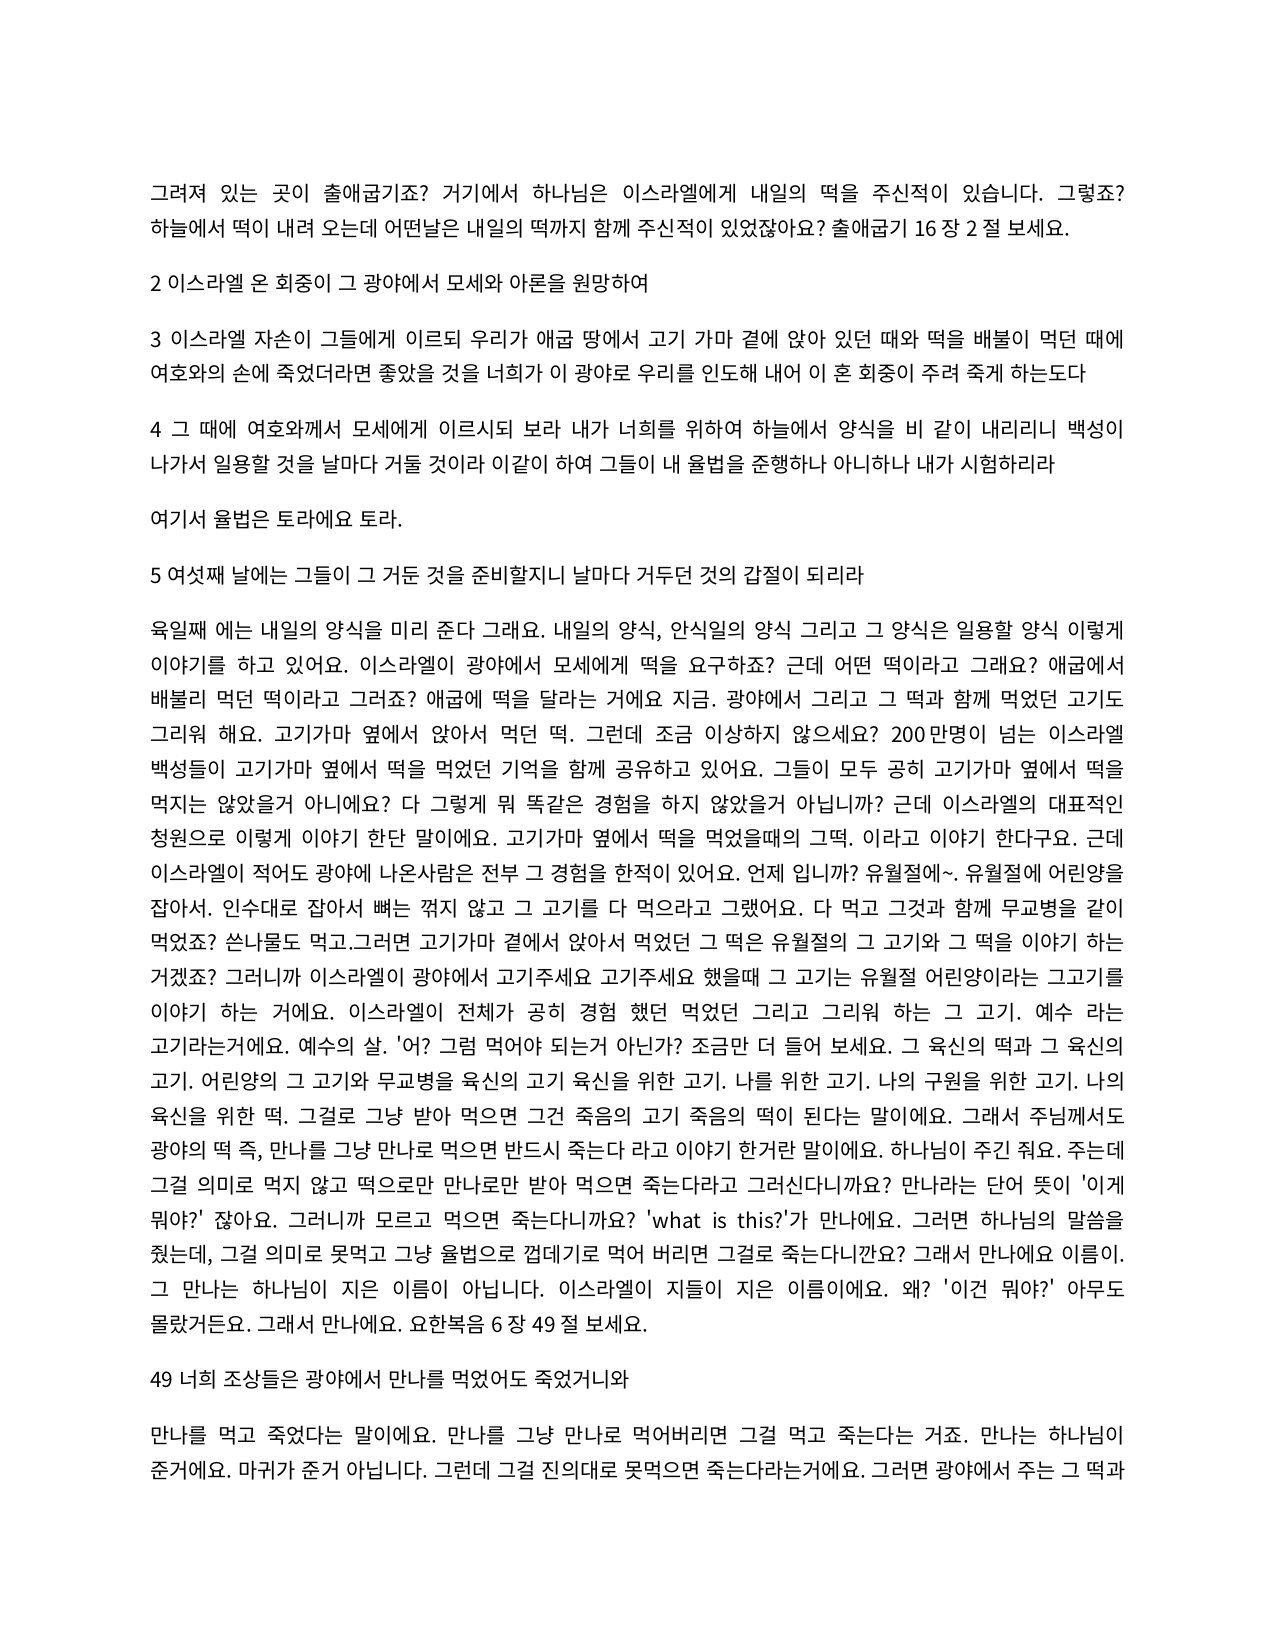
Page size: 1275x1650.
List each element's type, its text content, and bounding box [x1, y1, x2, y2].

text 49 너희 조상들은 광야에서 만나를 먹었어도 죽었거니와 [150, 1364, 1125, 1394]
text 4 그 때에 여호와께서 모세에게 이르시되 보라 내가 너희를 위하여 하늘에서 양식을 비 같이 내리리니 백성이 나가서 일용할 것을 날마다 거둘 것이라 이같이 하여 그들이 내 율법을 준행하나 아니하나 내가 시험하리라 [150, 413, 1125, 478]
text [150, 1419, 1125, 1484]
text 2 이스라엘 온 회중이 그 광야에서 모세와 아론을 원망하여 [150, 267, 1125, 298]
text 5 여섯째 날에는 그들이 그 거둔 것을 준비할지니 날마다 거두던 것의 갑절이 되리라 [150, 559, 1125, 589]
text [150, 177, 1125, 242]
text 여기서 율법은 토라에요 토라. [150, 503, 1125, 533]
text 육일째 에는 내일의 양식을 미리 준다 그래요. 내일의 양식, 안식일의 양식 그리고 그 양식은 일용할 양식 이렇게 이야기를 하고 있어요. 이스라엘이 광야에서 모세에게 떡을 요구하죠? 근데 어떤 떡이라고 그래요? 애굽에서 배불리 먹던 떡이라고 그러죠? 애굽에 떡을 달라는 거에요 지금. 광야에서 그리고 그 떡과 함께 먹었던 고기도 그리워 해요. 고기가마 옆에서 앉아서 먹던 떡. 그런데 조금 이상하지 않으세요? 200만명이 넘는 이스라엘 백성들이 고기가마 옆에서 떡을 먹었던 기억을 함께 공유하고 있어요. 그들이 모두 공히 고기가마 옆에서 떡을 먹지는 않았을거 아니에요? 다 그렇게 뭐 똑같은 경험을 하지 않았을거 아닙니까? 근데 이스라엘의 대표적인 청원으로 이렇게 이야기 한단 말이에요. 고기가마 옆에서 떡을 먹었을때의 그떡. 이라고 이야기 한다구요. 근데 이스라엘이 적어도 광야에 나온사람은 전부 그 경험을 한적이 있어요. 언제 입니까? 유월절에~. 유월절에 어린양을 잡아서. 인수대로 잡아서 뼈는 꺾지 않고 그 고기를 다 먹으라고 그랬어요. 다 먹고 그것과 함께 무교병을 같이 먹었죠? 쓴나물도 먹고.그러면 고기가마 곁에서 앉아서 먹었던 그 떡은 유월절의 그 고기와 그 떡을 이야기 하는 거겠죠? 그러니까 이스라엘이 광야에서 고기주세요 고기주세요 했을때 그 고기는 유월절 어린양이라는 그고기를 이야기 하는 거에요. 이스라엘이 전체가 공히 경험 했던 먹었던 그리고 그리워 하는 그 고기. 예수 라는 고기라는거에요. 예수의 살. '어? 그럼 먹어야 되는거 아닌가? 조금만 더 들어 보세요. 그 육신의 떡과 그 육신의 고기. 어린양의 그 고기와 무교병을 육신의 고기 육신을 위한 고기. 나를 위한 고기. 나의 구원을 위한 고기. 나의 육신을 위한 떡. 그걸로 그냥 받아 먹으면 그건 죽음의 고기 죽음의 떡이 된다는 말이에요. 그래서 주님께서도 광야의 떡 즉, 만나를 그냥 만나로 먹으면 반드시 죽는다 라고 이야기 한거란 말이에요. 하나님이 주긴 줘요. 주는데 그걸 의미로 먹지 않고 떡으로만 만나로만 받아 먹으면 죽는다라고 그러신다니까요? 만나라는 단어 뜻이 '이게 뭐야?' 잖아요. 그러니까 모르고 먹으면 죽는다니까요? 'what is this?'가 만나에요. 그러면 하나님의 말씀을 줬는데, 그걸 의미로 못먹고 그냥 율법으로 껍데기로 먹어 버리면 그걸로 죽는다니깐요? 그래서 만나에요 이름이. 그 만나는 하나님이 지은 이름이 아닙니다. 이스라엘이 지들이 지은 이름이에요. 왜? '이건 뭐야?' 아무도 몰랐거든요. 그래서 만나에요. 요한복음 6장 49절 보세요. [150, 614, 1125, 1338]
text 3 이스라엘 자손이 그들에게 이르되 우리가 애굽 땅에서 고기 가마 곁에 앉아 있던 때와 떡을 배불이 먹던 때에 여호와의 손에 죽었더라면 좋았을 것을 너희가 이 광야로 우리를 인도해 내어 이 혼 회중이 주려 죽게 하는도다 [150, 323, 1125, 388]
